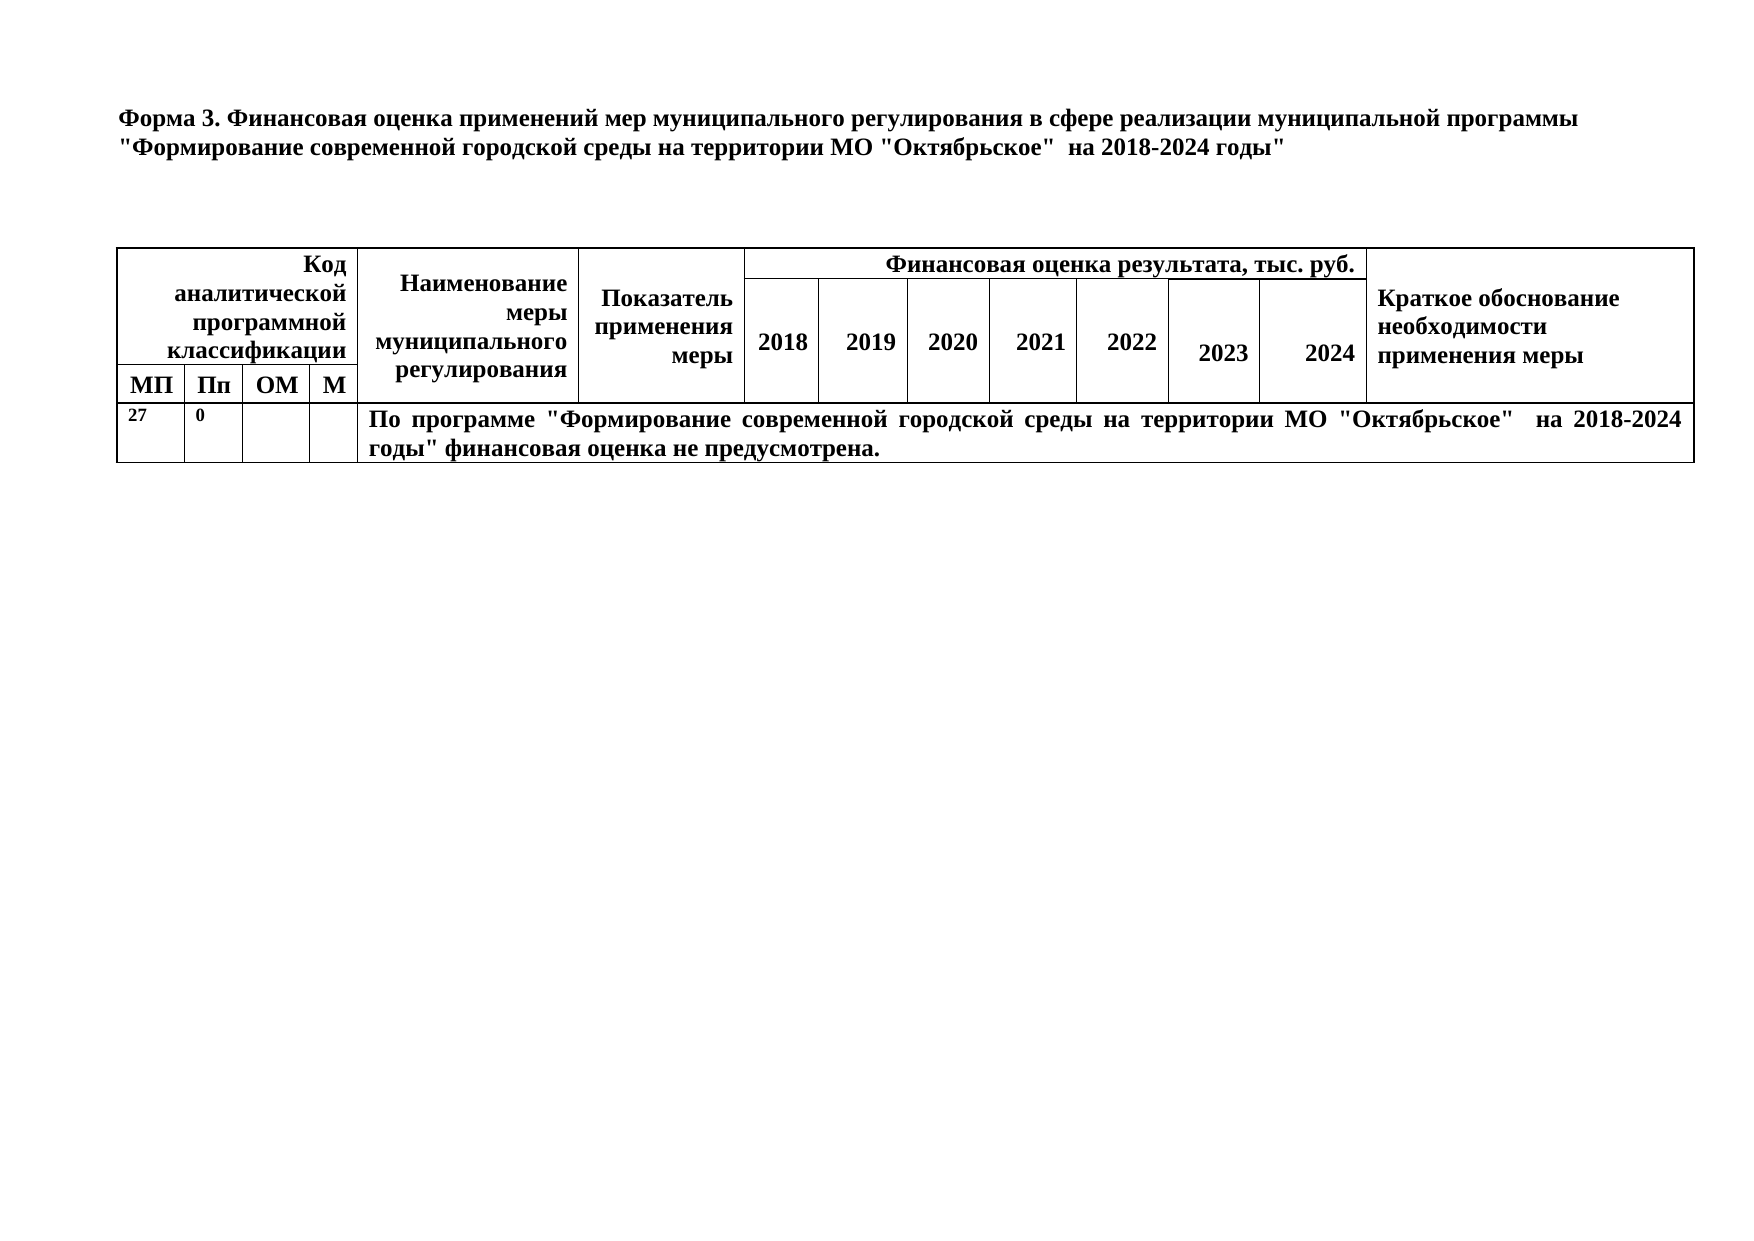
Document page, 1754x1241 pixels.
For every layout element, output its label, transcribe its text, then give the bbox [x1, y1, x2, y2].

table_cell 0 [185, 404, 242, 462]
table_cell По программе "Формирование современной городской среды на территории МО "Октябрьское" на 2018-2024 годы" финансовая оценка не предусмотрена. [358, 404, 1693, 462]
table_header Показатель применения меры [579, 249, 744, 402]
table_cell 2020 [908, 279, 989, 402]
text Форма 3. Финансовая оценка применений мер муниципального регулирования в сфере реализации муниципальной программы "Формирование современной городской среды на территории МО "Октябрьское" на 2018-2024 годы" [118, 103, 1636, 161]
table_cell МП [118, 365, 184, 402]
table_cell 2022 [1077, 279, 1168, 402]
table_header Краткое обоснование необходимости применения меры [1367, 249, 1693, 402]
table_header Наименование меры муниципального регулирования [358, 249, 578, 402]
table_header Финансовая оценка результата, тыс. руб. [745, 249, 1366, 278]
table_cell 27 [118, 404, 184, 462]
table_cell [243, 404, 309, 462]
table_cell 2019 [819, 279, 907, 402]
table_cell ОМ [243, 365, 309, 402]
table_cell Пп [185, 365, 242, 402]
table_cell 2023 [1169, 280, 1259, 402]
table_cell 2024 [1260, 280, 1366, 402]
table_cell 2021 [990, 279, 1076, 402]
table_header Код аналитической программной классификации [118, 249, 357, 364]
table_cell М [310, 365, 357, 402]
table_cell 2018 [745, 279, 818, 402]
table_cell [310, 404, 357, 462]
